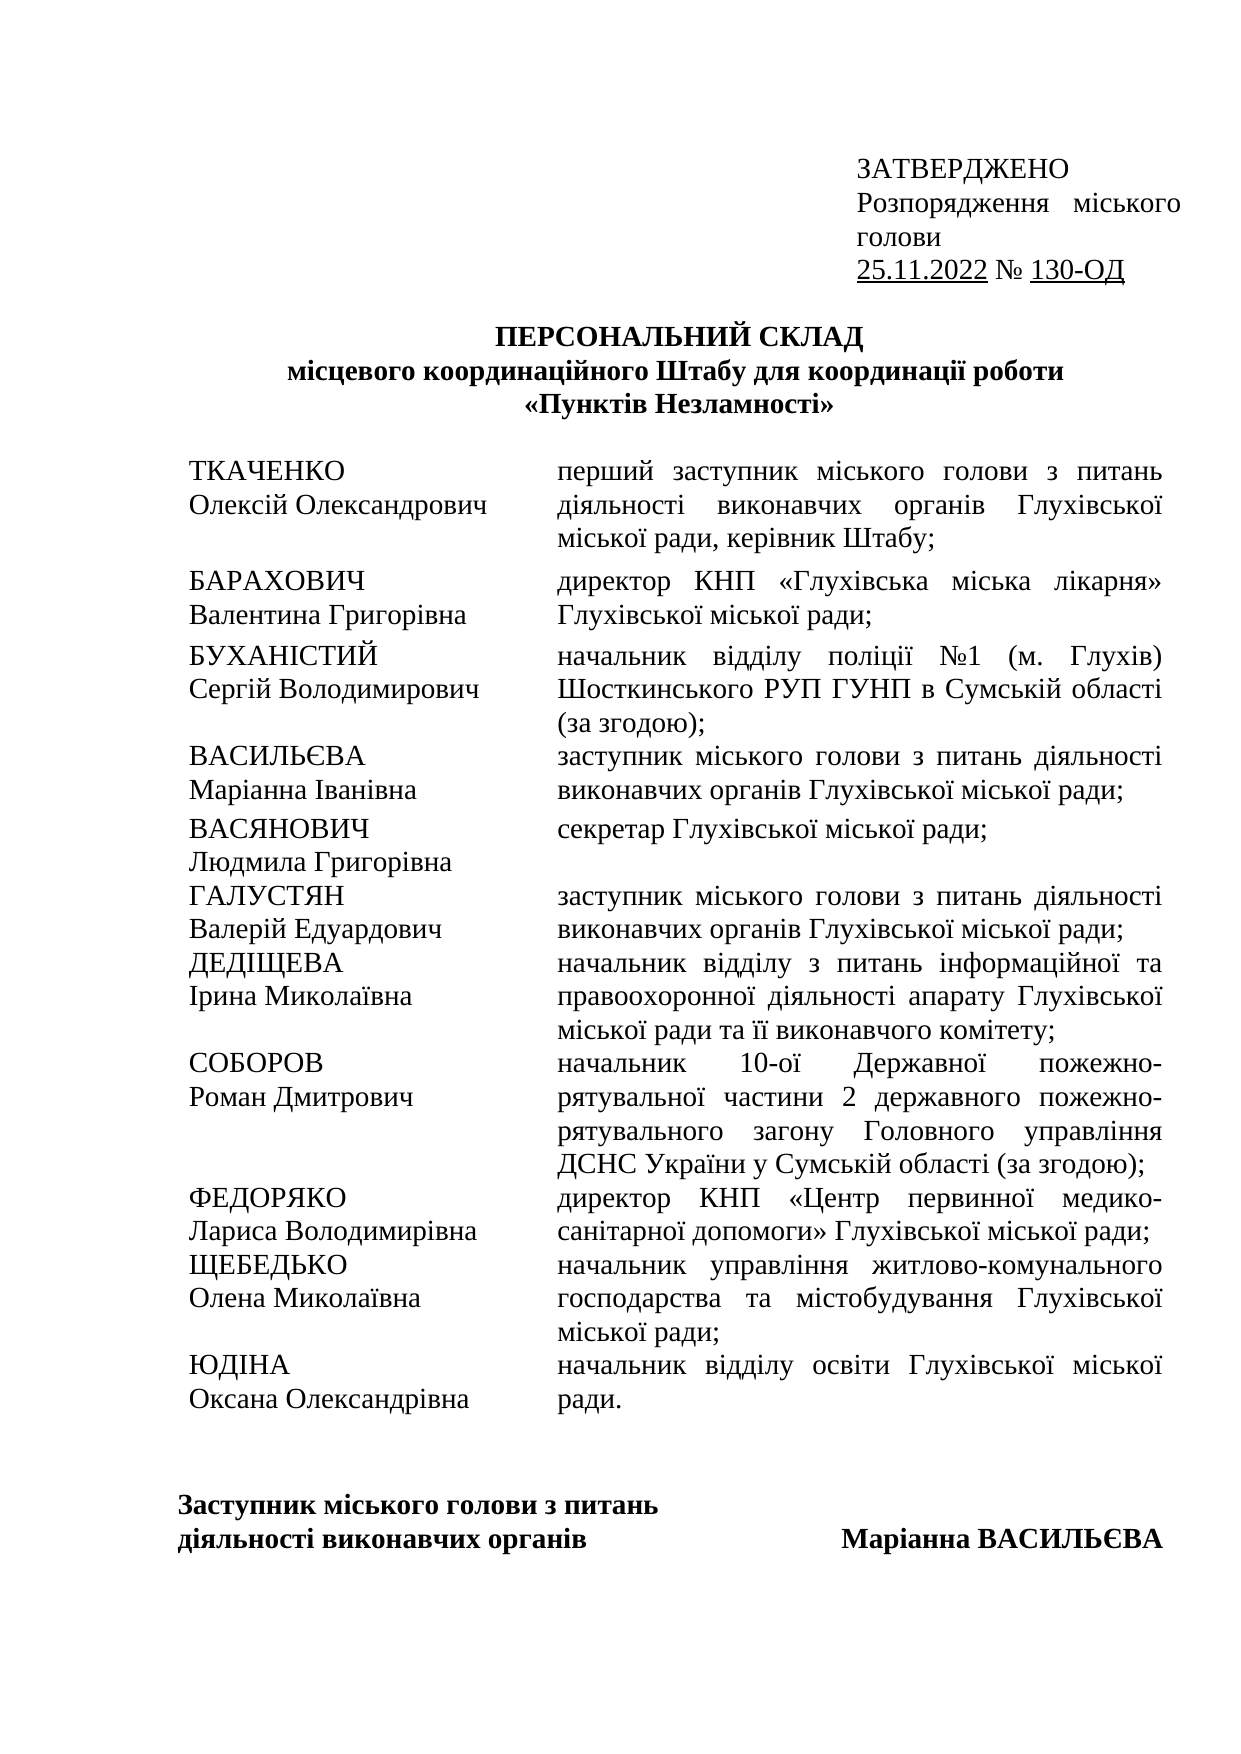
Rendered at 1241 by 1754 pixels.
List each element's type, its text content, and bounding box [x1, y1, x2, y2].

table_header перший заступник міського голови з питань діяльності виконавчих органів Глухівської міської ради, керівник Штабу; [546, 454, 1174, 563]
table_cell ЮДІНА Оксана Олександрівна [177, 1348, 546, 1420]
table_header ТКАЧЕНКО Олексій Олександрович [177, 454, 546, 563]
table_cell БУХАНІСТИЙ Сергій Володимирович [177, 638, 546, 738]
table_cell ВАСИЛЬЄВА Маріанна Іванівна [177, 738, 546, 811]
text Заступник міського голови з питань [177, 1487, 1181, 1521]
table_cell секретар Глухівської міської ради; [546, 811, 1174, 878]
table_cell директор КНП «Глухівська міська лікарня» Глухівської міської ради; [546, 563, 1174, 638]
table_cell ЩЕБЕДЬКО Олена Миколаївна [177, 1247, 546, 1347]
text Розпорядження міського голови [856, 185, 1181, 252]
table_cell директор КНП «Центр первинної медико-санітарної допомоги» Глухівської міської ради; [546, 1180, 1174, 1247]
table_cell начальник 10-ої Державної пожежно-рятувальної частини 2 державного пожежно-рятувального загону Головного управління ДСНС України у Сумській області (за згодою); [546, 1046, 1174, 1180]
text місцевого координаційного Штабу для координації роботи «Пунктів Незламності» [177, 353, 1181, 420]
text 25.11.2022 № 130-ОД [856, 252, 1181, 286]
table_cell ВАСЯНОВИЧ Людмила Григорівна [177, 811, 546, 878]
table_cell СОБОРОВ Роман Дмитрович [177, 1046, 546, 1180]
table_cell начальник управління житлово-комунального господарства та містобудування Глухівської міської ради; [546, 1247, 1174, 1347]
table_cell БАРАХОВИЧ Валентина Григорівна [177, 563, 546, 638]
text діяльності виконавчих органів Маріанна ВАСИЛЬЄВА [177, 1521, 1181, 1554]
table_cell ГАЛУСТЯН Валерій Едуардович [177, 878, 546, 945]
table_cell заступник міського голови з питань діяльності виконавчих органів Глухівської міської ради; [546, 738, 1174, 811]
text ПЕРСОНАЛЬНИЙ СКЛАД [177, 319, 1181, 353]
table_cell начальник відділу освіти Глухівської міської ради. [546, 1348, 1174, 1420]
table_cell заступник міського голови з питань діяльності виконавчих органів Глухівської міської ради; [546, 878, 1174, 945]
table_cell ФЕДОРЯКО Лариса Володимирівна [177, 1180, 546, 1247]
table_cell начальник відділу поліції №1 (м. Глухів) Шосткинського РУП ГУНП в Сумській області (за згодою); [546, 638, 1174, 738]
table_cell ДЕДІЩЕВА Ірина Миколаївна [177, 945, 546, 1046]
text ЗАТВЕРДЖЕНО [856, 152, 1181, 185]
table_cell начальник відділу з питань інформаційної та правоохоронної діяльності апарату Глухівської міської ради та її виконавчого комітету; [546, 945, 1174, 1046]
